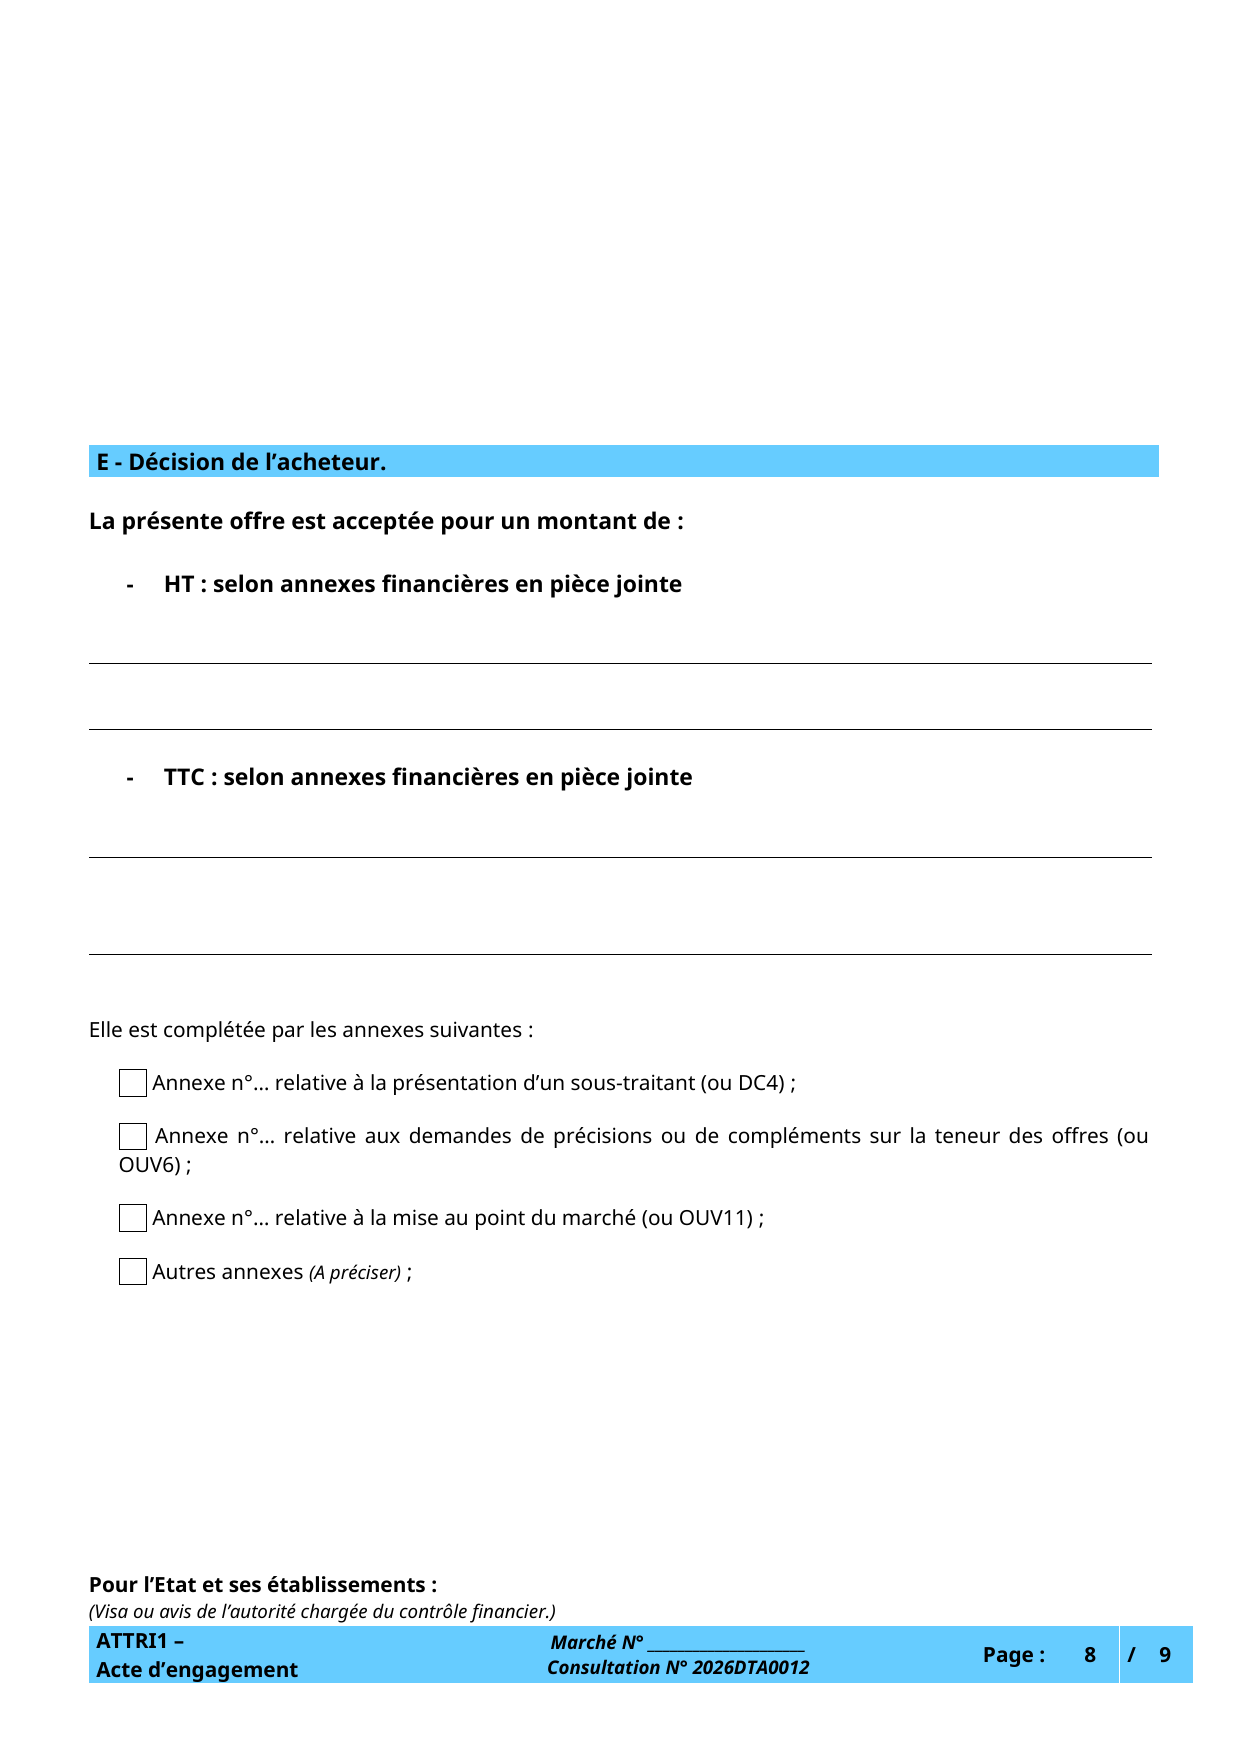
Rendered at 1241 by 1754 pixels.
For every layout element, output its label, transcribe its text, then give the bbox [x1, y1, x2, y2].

text Autres annexes (A préciser) ; [118, 1257, 1152, 1285]
text La présente offre est acceptée pour un montant de : [89, 505, 1152, 536]
text Annexe n°… relative à la présentation d’un sous-traitant (ou DC4) ; [118, 1068, 1152, 1097]
list TTC : selon annexes financières en pièce jointe [126, 761, 1152, 793]
text Annexe n°… relative à la mise au point du marché (ou OUV11) ; [118, 1203, 1152, 1232]
list HT : selon annexes financières en pièce jointe [126, 568, 1152, 599]
table_header E - Décision de l’acheteur. [89, 445, 1159, 477]
text Annexe n°… relative aux demandes de précisions ou de compléments sur la teneur des offres (ou OUV6) ; [118, 1122, 1152, 1178]
text Elle est complétée par les annexes suivantes : [89, 1015, 1152, 1043]
text Pour l’Etat et ses établissements : [89, 1570, 1152, 1598]
text (Visa ou avis de l’autorité chargée du contrôle financier.) [89, 1598, 1152, 1624]
